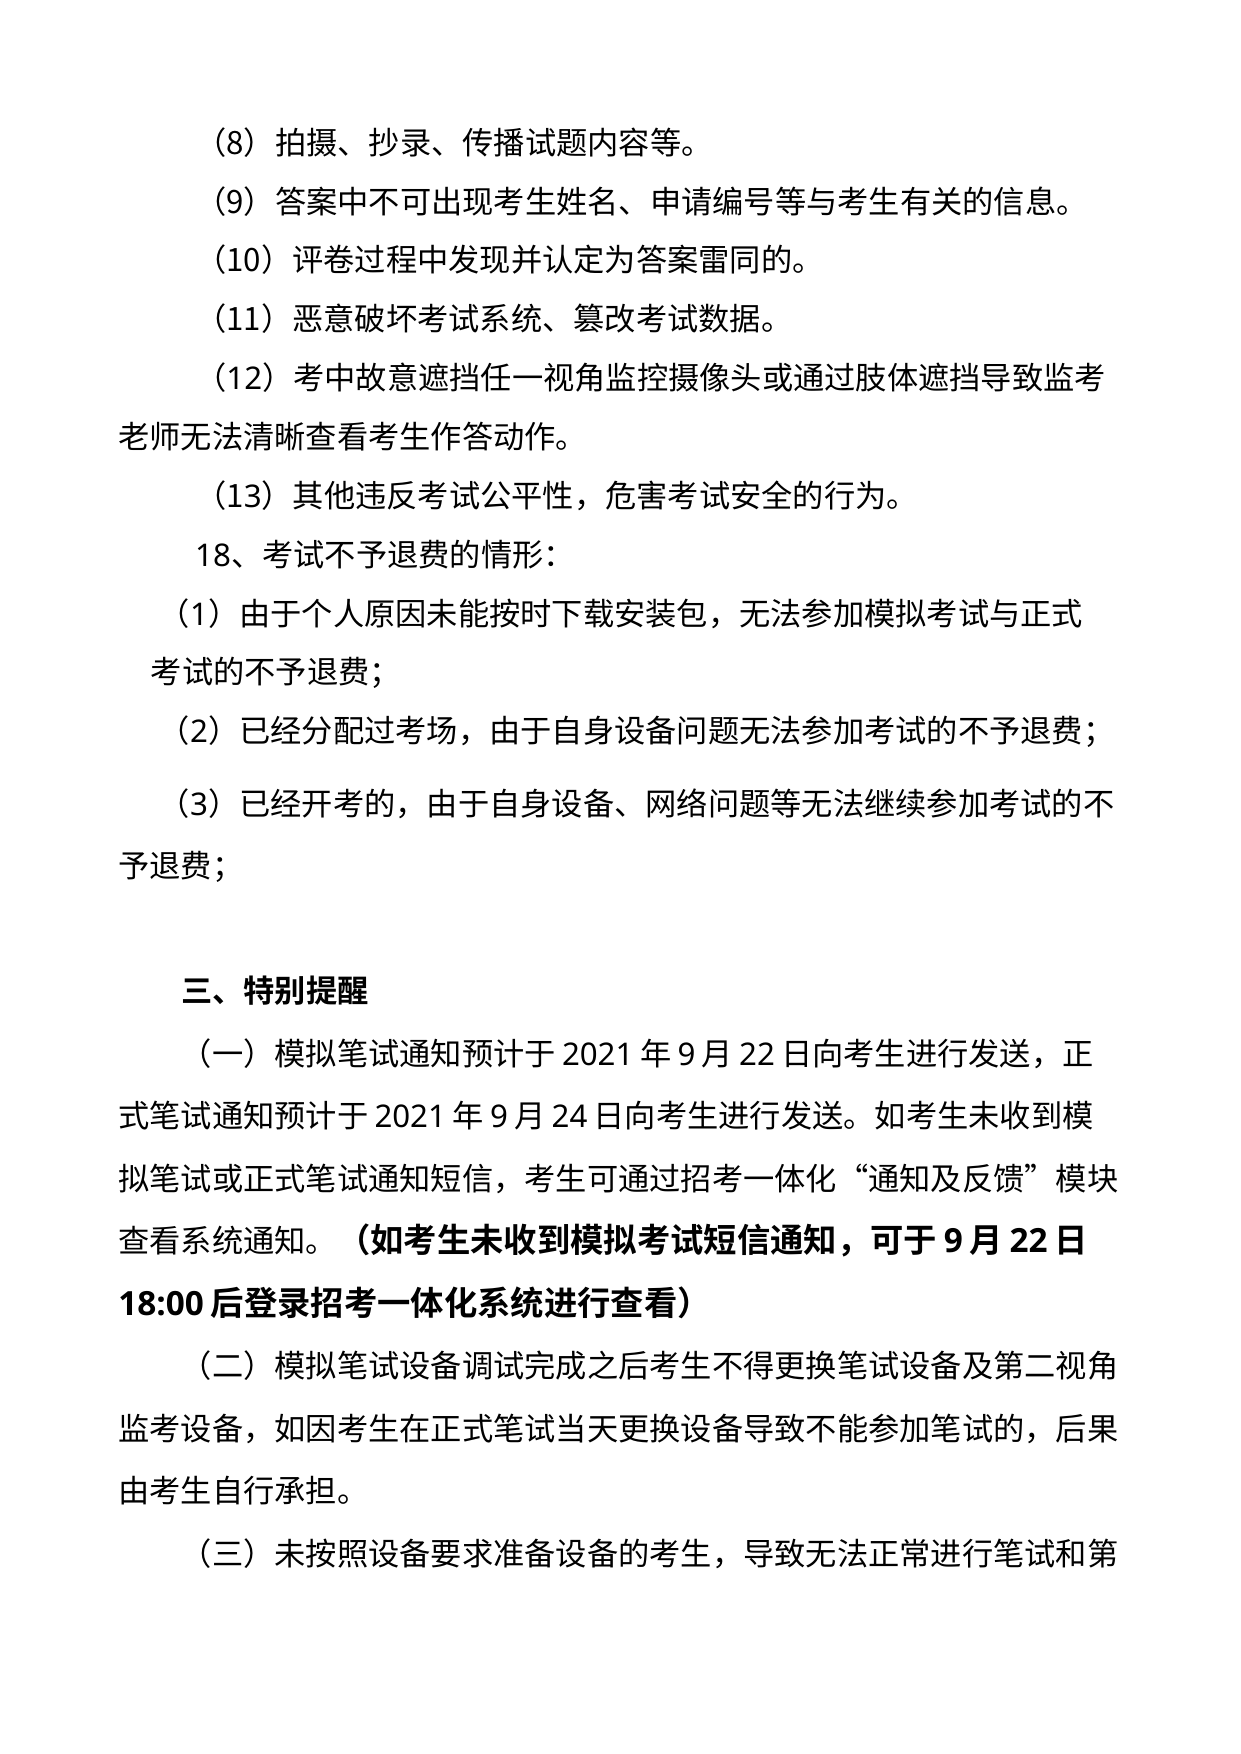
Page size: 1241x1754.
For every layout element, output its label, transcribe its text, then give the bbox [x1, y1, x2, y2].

text （10）评卷过程中发现并认定为答案雷同的。 [118, 236, 1122, 281]
text （13）其他违反考试公平性，危害考试安全的行为。 [118, 471, 1122, 516]
text （12）考中故意遮挡任一视角监控摄像头或通过肢体遮挡导致监考老师无法清晰查看考生作答动作。 [118, 353, 1122, 457]
text 18、考试不予退费的情形： [118, 530, 1122, 575]
text 三、特别提醒 [118, 953, 1122, 1015]
text （1）由于个人原因未能按时下载安装包，无法参加模拟考试与正式 [118, 589, 1122, 634]
text （9）答案中不可出现考生姓名、申请编号等与考生有关的信息。 [118, 177, 1122, 222]
text （二）模拟笔试设备调试完成之后考生不得更换笔试设备及第二视角监考设备，如因考生在正式笔试当天更换设备导致不能参加笔试的，后果由考生自行承担。 [118, 1328, 1122, 1515]
text （11）恶意破坏考试系统、篡改考试数据。 [118, 294, 1122, 339]
text 考试的不予退费； [118, 648, 1122, 693]
text （2）已经分配过考场，由于自身设备问题无法参加考试的不予退费； [118, 706, 1122, 752]
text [118, 1515, 1122, 1578]
text （一）模拟笔试通知预计于2021年9月22日向考生进行发送，正式笔试通知预计于2021年9月24日向考生进行发送。如考生未收到模拟笔试或正式笔试通知短信，考生可通过招考一体化“通知及反馈”模块查看系统通知。（如考生未收到模拟考试短信通知，可于9月22日18:00后登录招考一体化系统进行查看） [118, 1015, 1122, 1328]
text （3）已经开考的，由于自身设备、网络问题等无法继续参加考试的不予退费； [118, 765, 1122, 890]
text （8）拍摄、抄录、传播试题内容等。 [118, 118, 1122, 163]
